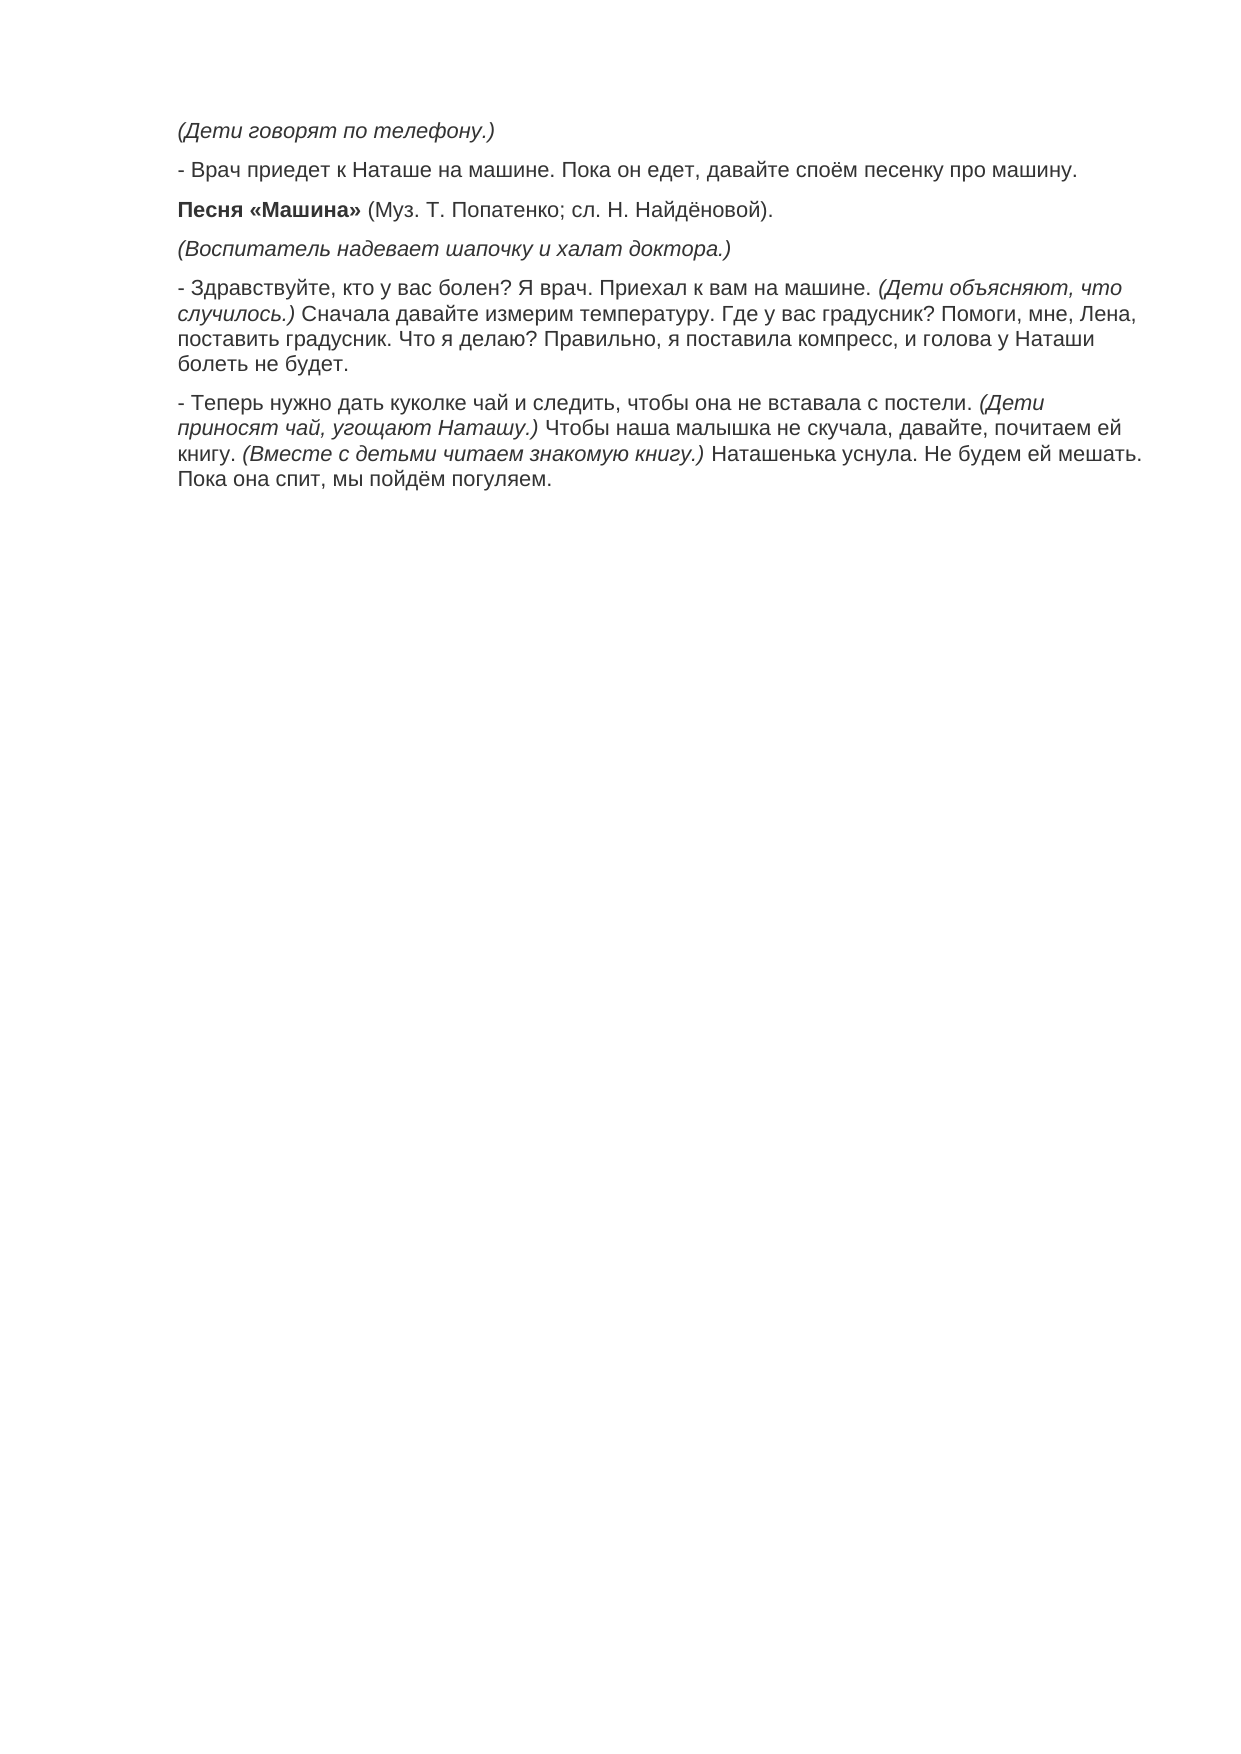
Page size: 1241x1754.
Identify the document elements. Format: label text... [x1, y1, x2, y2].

text Песня «Машина» (Муз. Т. Попатенко; сл. Н. Найдёновой). [177, 197, 1152, 222]
text - Теперь нужно дать куколке чай и следить, чтобы она не вставала с постели. (Дети приносят чай, угощают Наташу.) Чтобы наша малышка не скучала, давайте, почитаем ей книгу. (Вместе с детьми читаем знакомую книгу.) Наташенька уснула. Не будем ей мешать. Пока она спит, мы пойдём погуляем. [177, 390, 1152, 491]
text - Здравствуйте, кто у вас болен? Я врач. Приехал к вам на машине. (Дети объясняют, что случилось.) Сначала давайте измерим температуру. Где у вас градусник? Помоги, мне, Лена, поставить градусник. Что я делаю? Правильно, я поставила компресс, и голова у Наташи болеть не будет. [177, 275, 1152, 376]
text (Воспитатель надевает шапочку и халат доктора.) [177, 236, 1152, 261]
text (Дети говорят по телефону.) [177, 118, 1152, 143]
text - Врач приедет к Наташе на машине. Пока он едет, давайте споём песенку про машину. [177, 157, 1152, 183]
